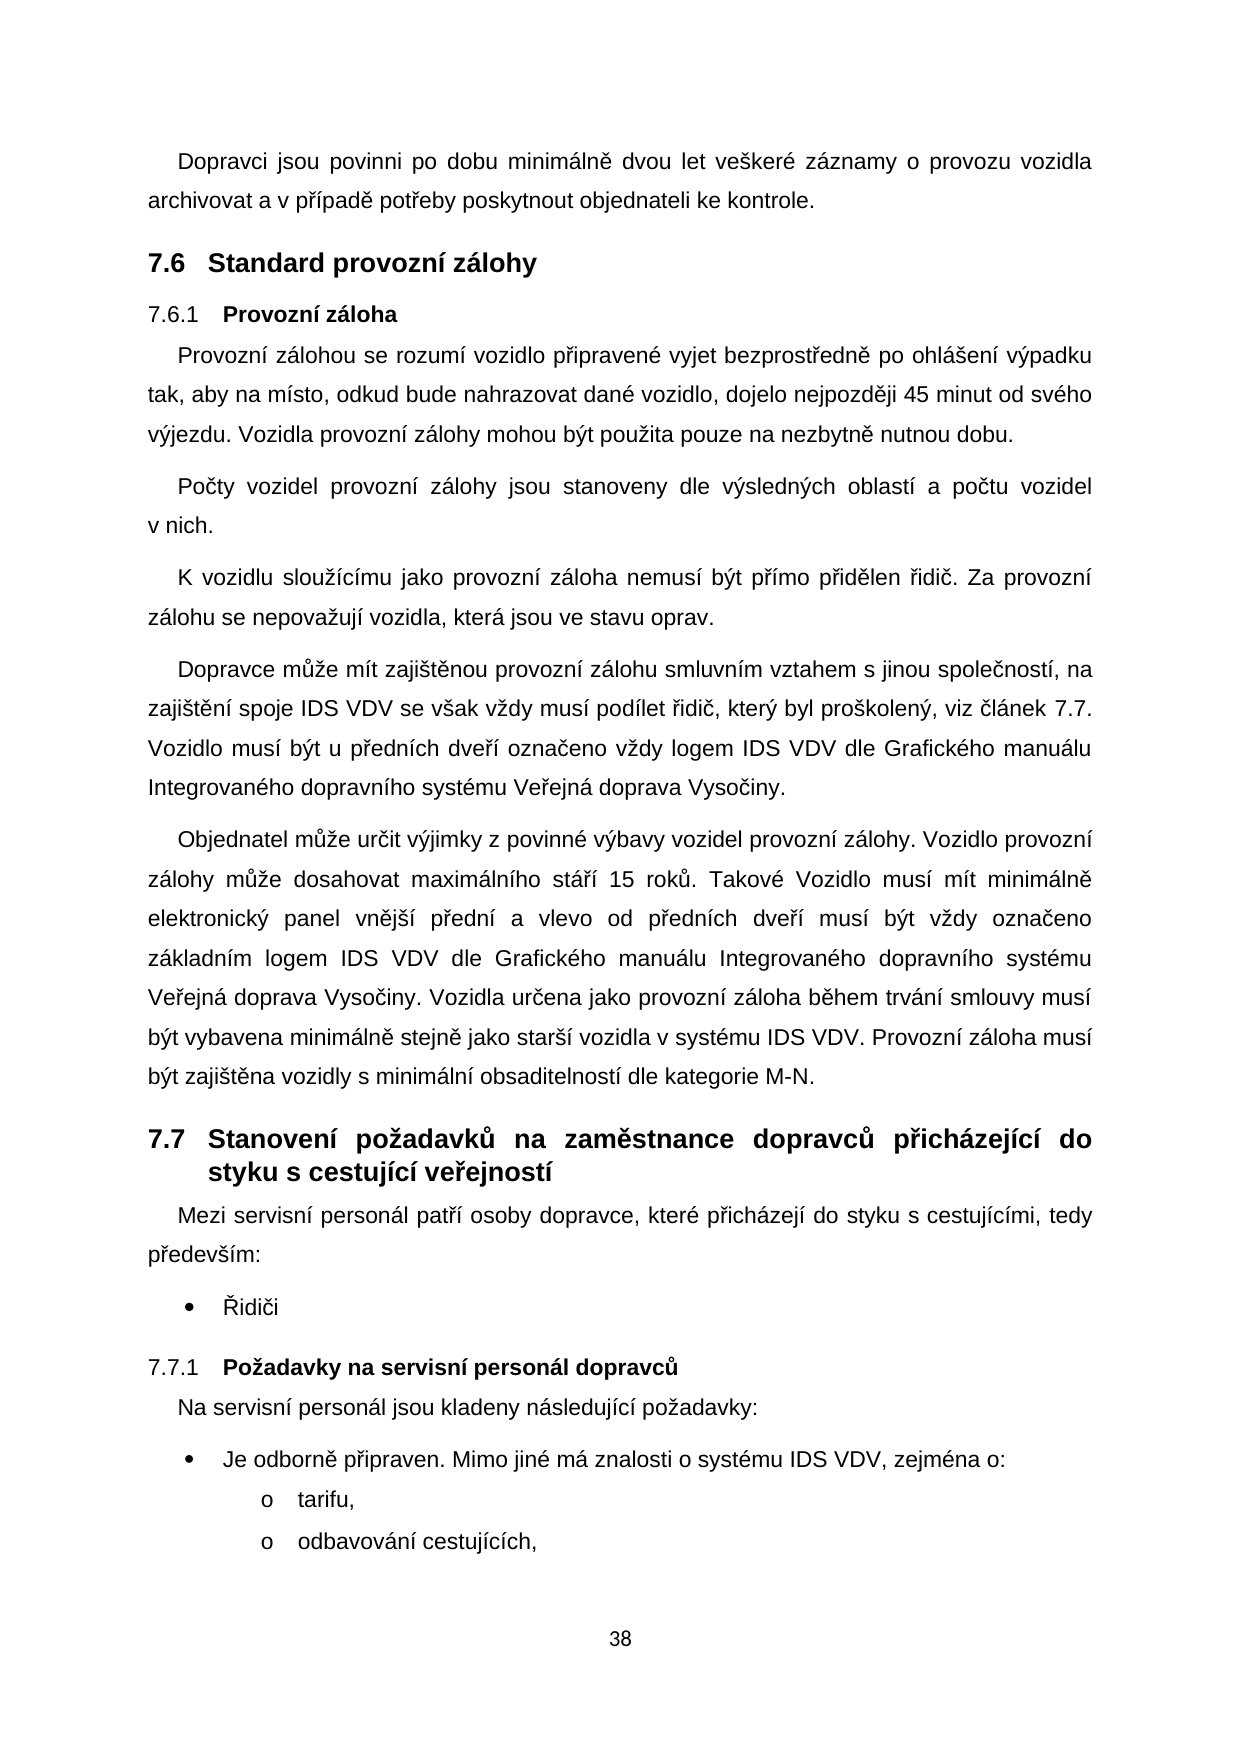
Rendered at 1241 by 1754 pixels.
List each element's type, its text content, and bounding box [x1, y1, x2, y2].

subtitle Stanovení požadavků na zaměstnance dopravců přicházející do styku s cestující veřejností [148, 1123, 1093, 1188]
subtitle Standard provozní zálohy [148, 247, 1093, 279]
subtitle Provozní záloha [148, 301, 1093, 328]
text Dopravci jsou povinni po dobu minimálně dvou let veškeré záznamy o provozu vozidla archivovat a v případě potřeby poskytnout objednateli ke kontrole. [148, 148, 1093, 213]
text K vozidlu sloužícímu jako provozní záloha nemusí být přímo přidělen řidič. Za provozní zálohu se nepovažují vozidla, která jsou ve stavu oprav. [148, 564, 1093, 630]
text Objednatel může určit výjimky z povinné výbavy vozidel provozní zálohy. Vozidlo provozní zálohy může dosahovat maximálního stáří 15 roků. Takové Vozidlo musí mít minimálně elektronický panel vnější přední a vlevo od předních dveří musí být vždy označeno základním logem IDS VDV dle Grafického manuálu Integrovaného dopravního systému Veřejná doprava Vysočiny. Vozidla určena jako provozní záloha během trvání smlouvy musí být vybavena minimálně stejně jako starší vozidla v systému IDS VDV. Provozní záloha musí být zajištěna vozidly s minimální obsaditelností dle kategorie M-N. [148, 826, 1093, 1089]
text Provozní zálohou se rozumí vozidlo připravené vyjet bezprostředně po ohlášení výpadku tak, aby na místo, odkud bude nahrazovat dané vozidlo, dojelo nejpozději 45 minut od svého výjezdu. Vozidla provozní zálohy mohou být použita pouze na nezbytně nutnou dobu. [148, 342, 1093, 447]
list Je odborně připraven. Mimo jiné má znalosti o systému IDS VDV, zejména o: [185, 1446, 1093, 1472]
subtitle Požadavky na servisní personál dopravců [148, 1354, 1093, 1380]
text Počty vozidel provozní zálohy jsou stanoveny dle výsledných oblastí a počtu vozidel v nich. [148, 473, 1093, 538]
list Řidiči [185, 1293, 1093, 1320]
text Dopravce může mít zajištěnou provozní zálohu smluvním vztahem s jinou společností, na zajištění spoje IDS VDV se však vždy musí podílet řidič, který byl proškolený, viz článek 7.7. Vozidlo musí být u předních dveří označeno vždy logem IDS VDV dle Grafického manuálu Integrovaného dopravního systému Veřejná doprava Vysočiny. [148, 656, 1093, 800]
list tarifu, [260, 1486, 1093, 1514]
list odbavování cestujících, [260, 1528, 1093, 1556]
text Mezi servisní personál patří osoby dopravce, které přicházejí do styku s cestujícími, tedy především: [148, 1202, 1093, 1268]
text Na servisní personál jsou kladeny následující požadavky: [148, 1394, 1093, 1421]
